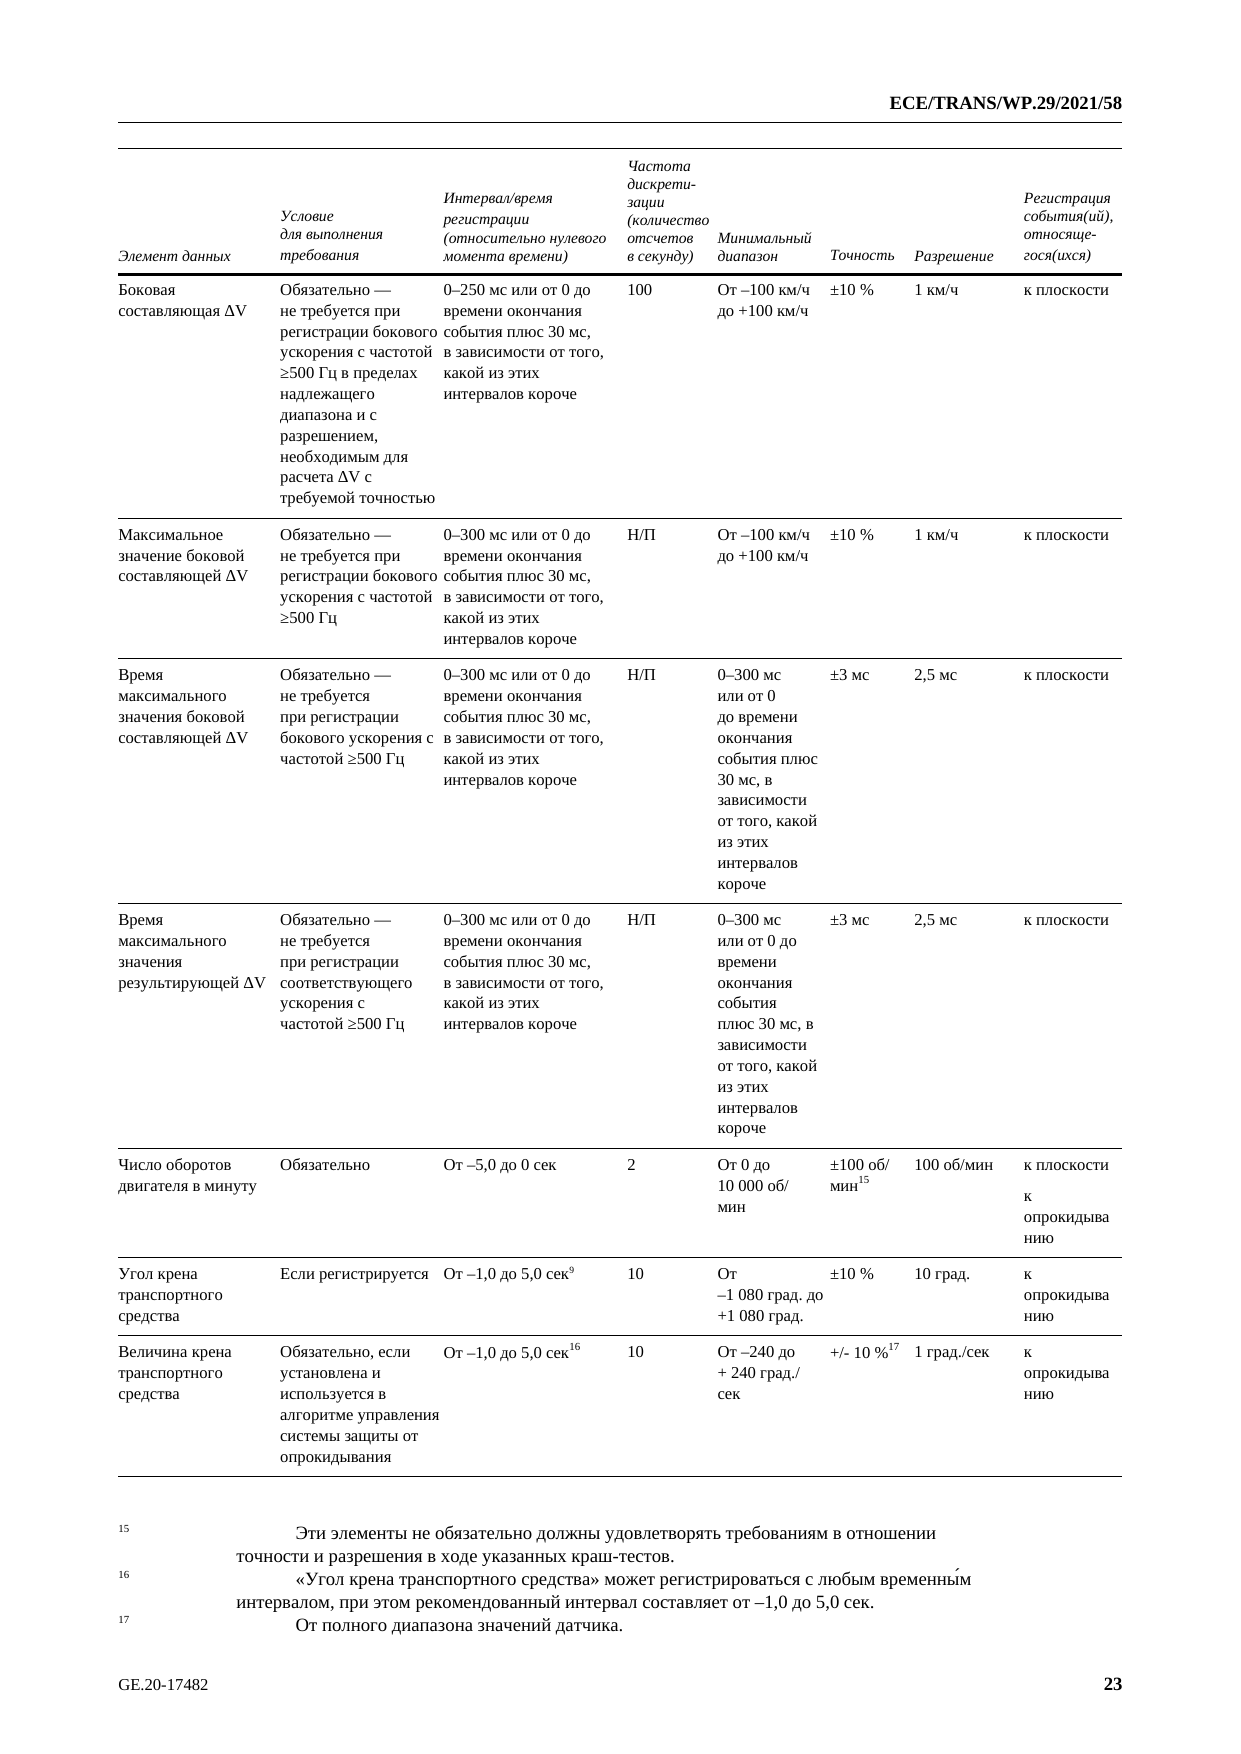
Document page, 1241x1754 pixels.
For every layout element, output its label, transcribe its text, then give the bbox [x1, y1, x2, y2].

table_cell Время максимального значения боковой составляющей ΔV [118, 659, 280, 903]
table_header Разрешение [914, 149, 1024, 273]
table_cell 1 град./сек [914, 1336, 1024, 1476]
table_cell к плоскости [1024, 519, 1122, 658]
table_cell ±3 мс [830, 659, 914, 903]
table_header Точность [830, 149, 914, 273]
table_cell ±3 мс [830, 904, 914, 1148]
table_cell 100 об/мин [914, 1149, 1024, 1257]
table_header Частота дискрети-зации (количество отсчетов в секунду) [627, 149, 717, 273]
table_cell к плоскости [1024, 276, 1122, 518]
table_cell 0–300 мс или от 0 до времени окончания события плюс 30 мс, в зависимости от того, какой из этих интервалов короче [443, 904, 627, 1148]
table_cell 0–300 мс или от 0 до времени окончания события плюс 30 мс, в зависимости от того, какой из этих интервалов короче [717, 659, 830, 903]
table_cell От –1,0 до 5,0 сек9 [443, 1258, 627, 1335]
table_cell 0–250 мс или от 0 до времени окончания события плюс 30 мс, в зависимости от того, какой из этих интервалов короче [443, 276, 627, 518]
table_cell Н/П [627, 904, 717, 1148]
table_header Регистрация события(ий), относяще-гося(ихся) [1024, 149, 1122, 273]
table_cell 2,5 мс [914, 659, 1024, 903]
table_cell 2,5 мс [914, 904, 1024, 1148]
table_cell к плоскости [1024, 904, 1122, 1148]
table_cell Обязательно — не требуется при регистрации бокового ускорения с частотой ≥500 Гц [280, 519, 443, 658]
table_cell Если регистрируется [280, 1258, 443, 1335]
table_cell 0–300 мс или от 0 до времени окончания события плюс 30 мс, в зависимости от того, какой из этих интервалов короче [443, 659, 627, 903]
table_cell 100 [627, 276, 717, 518]
table_cell От 0 до 10 000 об/ мин [717, 1149, 830, 1257]
table_header Элемент данных [118, 149, 280, 273]
table_cell Н/П [627, 659, 717, 903]
table_cell к плоскости к опрокидыванию [1024, 1149, 1122, 1257]
table_cell Н/П [627, 519, 717, 658]
table_cell 1 км/ч [914, 519, 1024, 658]
table_cell ±100 об/ мин [830, 1149, 914, 1257]
table_cell 10 [627, 1258, 717, 1335]
table_cell От –5,0 до 0 сек [443, 1149, 627, 1257]
table_cell 2 [627, 1149, 717, 1257]
table_header Условие для выполнения требования [280, 149, 443, 273]
table_cell 0–300 мс или от 0 до времени окончания события плюс 30 мс, в зависимости от того, какой из этих интервалов короче [443, 519, 627, 658]
table_cell Число оборотов двигателя в минуту [118, 1149, 280, 1257]
table_cell ±10 % [830, 1258, 914, 1335]
table_cell 10 [627, 1336, 717, 1476]
table_cell 0–300 мс или от 0 до времени окончания события плюс 30 мс, в зависимости от того, какой из этих интервалов короче [717, 904, 830, 1148]
table_cell к плоскости [1024, 659, 1122, 903]
table_cell Угол крена транспортного средства [118, 1258, 280, 1335]
table_cell Боковая составляющая ΔV [118, 276, 280, 518]
table_header Интервал/время регистрации (относительно нулевого момента времени) [443, 149, 627, 273]
table_cell Обязательно, если установлена и используется в алгоритме управления системы защиты от опрокидывания [280, 1336, 443, 1476]
table_cell От –1 080 град. до +1 080 град. [717, 1258, 830, 1335]
table_cell 10 град. [914, 1258, 1024, 1335]
table_cell От –1,0 до 5,0 сек [443, 1336, 627, 1476]
table_cell ±10 % [830, 519, 914, 658]
table_cell 1 км/ч [914, 276, 1024, 518]
table_cell Обязательно [280, 1149, 443, 1257]
table_cell От –100 км/ч до +100 км/ч [717, 519, 830, 658]
table_cell От –240 до + 240 град./ сек [717, 1336, 830, 1476]
table_cell Величина крена транспортного средства [118, 1336, 280, 1476]
table_cell ±10 % [830, 276, 914, 518]
table_cell Обязательно — не требуется при регистрации бокового ускорения с частотой ≥500 Гц в пределах надлежащего диапазона и с разрешением, необходимым для расчета ΔV с требуемой точностью [280, 276, 443, 518]
table_cell к опрокидыванию [1024, 1336, 1122, 1476]
table_header Минимальный диапазон [717, 149, 830, 273]
table_cell Обязательно — не требуется при регистрации бокового ускорения с частотой ≥500 Гц [280, 659, 443, 903]
table_cell к опрокидыванию [1024, 1258, 1122, 1335]
table_cell Время максимального значения результирующей ΔV [118, 904, 280, 1148]
table_cell +/- 10 % [830, 1336, 914, 1476]
table_cell От –100 км/ч до +100 км/ч [717, 276, 830, 518]
table_cell Максимальное значение боковой составляющей ΔV [118, 519, 280, 658]
table_cell Обязательно — не требуется при регистрации соответствующего ускорения с частотой ≥500 Гц [280, 904, 443, 1148]
